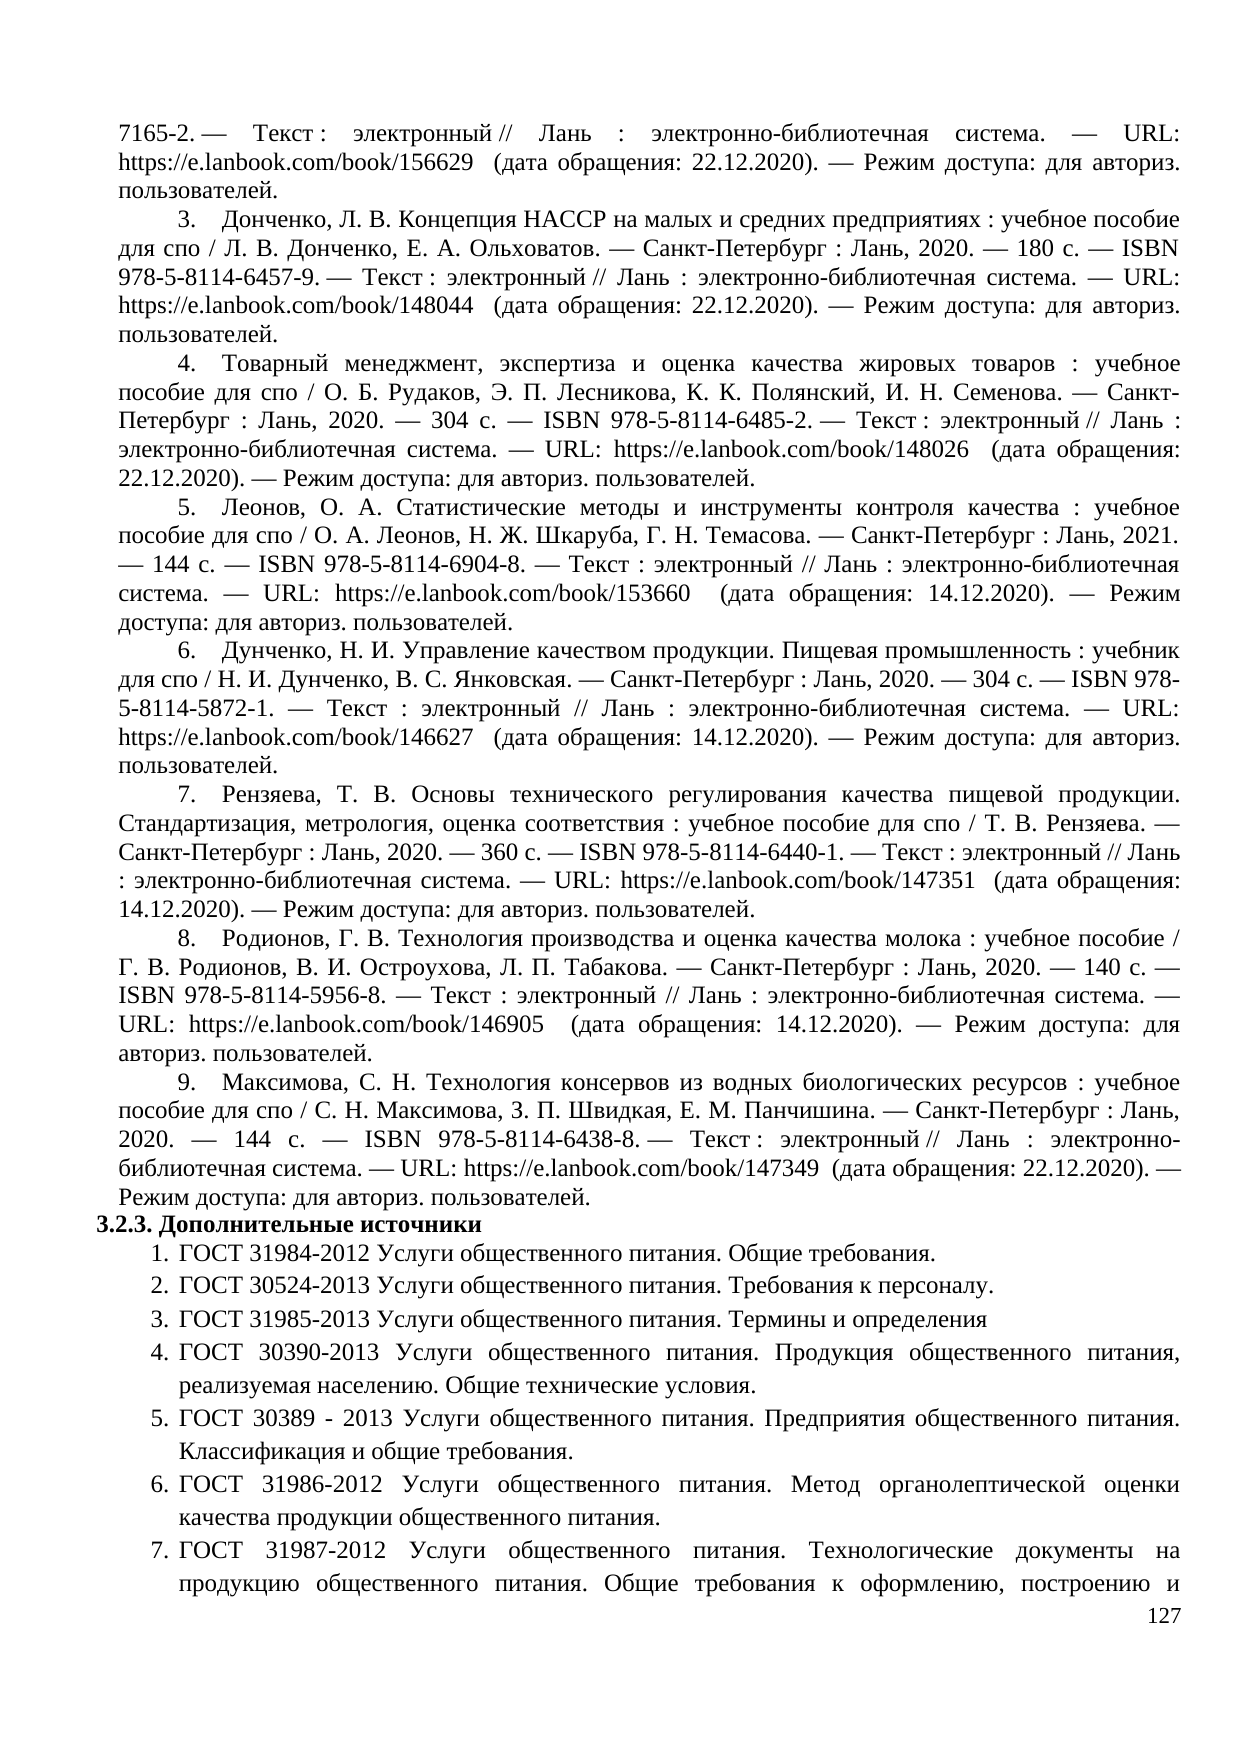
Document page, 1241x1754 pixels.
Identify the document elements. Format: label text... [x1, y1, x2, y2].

list ГОСТ 31985-2013 Услуги общественного питания. Термины и определения [150, 1304, 1181, 1332]
list Максимова, С. Н. Технология консервов из водных биологических ресурсов : учебное пособие для спо / С. Н. Максимова, З. П. Швидкая, Е. М. Панчишина. — Санкт-Петербург : Лань, 2020. — 144 с. — ISBN 978-5-8114-6438-8. — Текст : электронный // Лань : электронно-библиотечная система. — URL: https://e.lanbook.com/book/147349 (дата обращения: 22.12.2020). — Режим доступа: для авториз. пользователей. [118, 1067, 1181, 1211]
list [150, 1535, 1181, 1597]
list ГОСТ 31984-2012 Услуги общественного питания. Общие требования. [150, 1238, 1181, 1266]
list Донченко, Л. В. Концепция НАССР на малых и средних предприятиях : учебное пособие для спо / Л. В. Донченко, Е. А. Ольховатов. — Санкт-Петербург : Лань, 2020. — 180 с. — ISBN 978-5-8114-6457-9. — Текст : электронный // Лань : электронно-библиотечная система. — URL: https://e.lanbook.com/book/148044 (дата обращения: 22.12.2020). — Режим доступа: для авториз. пользователей. [118, 204, 1181, 348]
list Родионов, Г. В. Технология производства и оценка качества молока : учебное пособие / Г. В. Родионов, В. И. Остроухова, Л. П. Табакова. — Санкт-Петербург : Лань, 2020. — 140 с. — ISBN 978-5-8114-5956-8. — Текст : электронный // Лань : электронно-библиотечная система. — URL: https://e.lanbook.com/book/146905 (дата обращения: 14.12.2020). — Режим доступа: для авториз. пользователей. [118, 923, 1181, 1067]
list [118, 118, 1181, 204]
list Леонов, О. А. Статистические методы и инструменты контроля качества : учебное пособие для спо / О. А. Леонов, Н. Ж. Шкаруба, Г. Н. Темасова. — Санкт-Петербург : Лань, 2021. — 144 с. — ISBN 978-5-8114-6904-8. — Текст : электронный // Лань : электронно-библиотечная система. — URL: https://e.lanbook.com/book/153660 (дата обращения: 14.12.2020). — Режим доступа: для авториз. пользователей. [118, 492, 1181, 636]
list ГОСТ 30524-2013 Услуги общественного питания. Требования к персоналу. [150, 1271, 1181, 1299]
list Товарный менеджмент, экспертиза и оценка качества жировых товаров : учебное пособие для спо / О. Б. Рудаков, Э. П. Лесникова, К. К. Полянский, И. Н. Семенова. — Санкт-Петербург : Лань, 2020. — 304 с. — ISBN 978-5-8114-6485-2. — Текст : электронный // Лань : электронно-библиотечная система. — URL: https://e.lanbook.com/book/148026 (дата обращения: 22.12.2020). — Режим доступа: для авториз. пользователей. [118, 348, 1181, 492]
list Дунченко, Н. И. Управление качеством продукции. Пищевая промышленность : учебник для спо / Н. И. Дунченко, В. С. Янковская. — Санкт-Петербург : Лань, 2020. — 304 с. — ISBN 978-5-8114-5872-1. — Текст : электронный // Лань : электронно-библиотечная система. — URL: https://e.lanbook.com/book/146627 (дата обращения: 14.12.2020). — Режим доступа: для авториз. пользователей. [118, 636, 1181, 779]
list ГОСТ 31986-2012 Услуги общественного питания. Метод органолептической оценки качества продукции общественного питания. [150, 1469, 1181, 1531]
list Рензяева, Т. В. Основы технического регулирования качества пищевой продукции. Стандартизация, метрология, оценка соответствия : учебное пособие для спо / Т. В. Рензяева. — Санкт-Петербург : Лань, 2020. — 360 с. — ISBN 978-5-8114-6440-1. — Текст : электронный // Лань : электронно-библиотечная система. — URL: https://e.lanbook.com/book/147351 (дата обращения: 14.12.2020). — Режим доступа: для авториз. пользователей. [118, 779, 1181, 923]
text 3.2.3. Дополнительные источники [96, 1211, 1181, 1238]
list ГОСТ 30390-2013 Услуги общественного питания. Продукция общественного питания, реализуемая населению. Общие технические условия. [150, 1337, 1181, 1398]
list ГОСТ 30389 - 2013 Услуги общественного питания. Предприятия общественного питания. Классификация и общие требования. [150, 1403, 1181, 1464]
